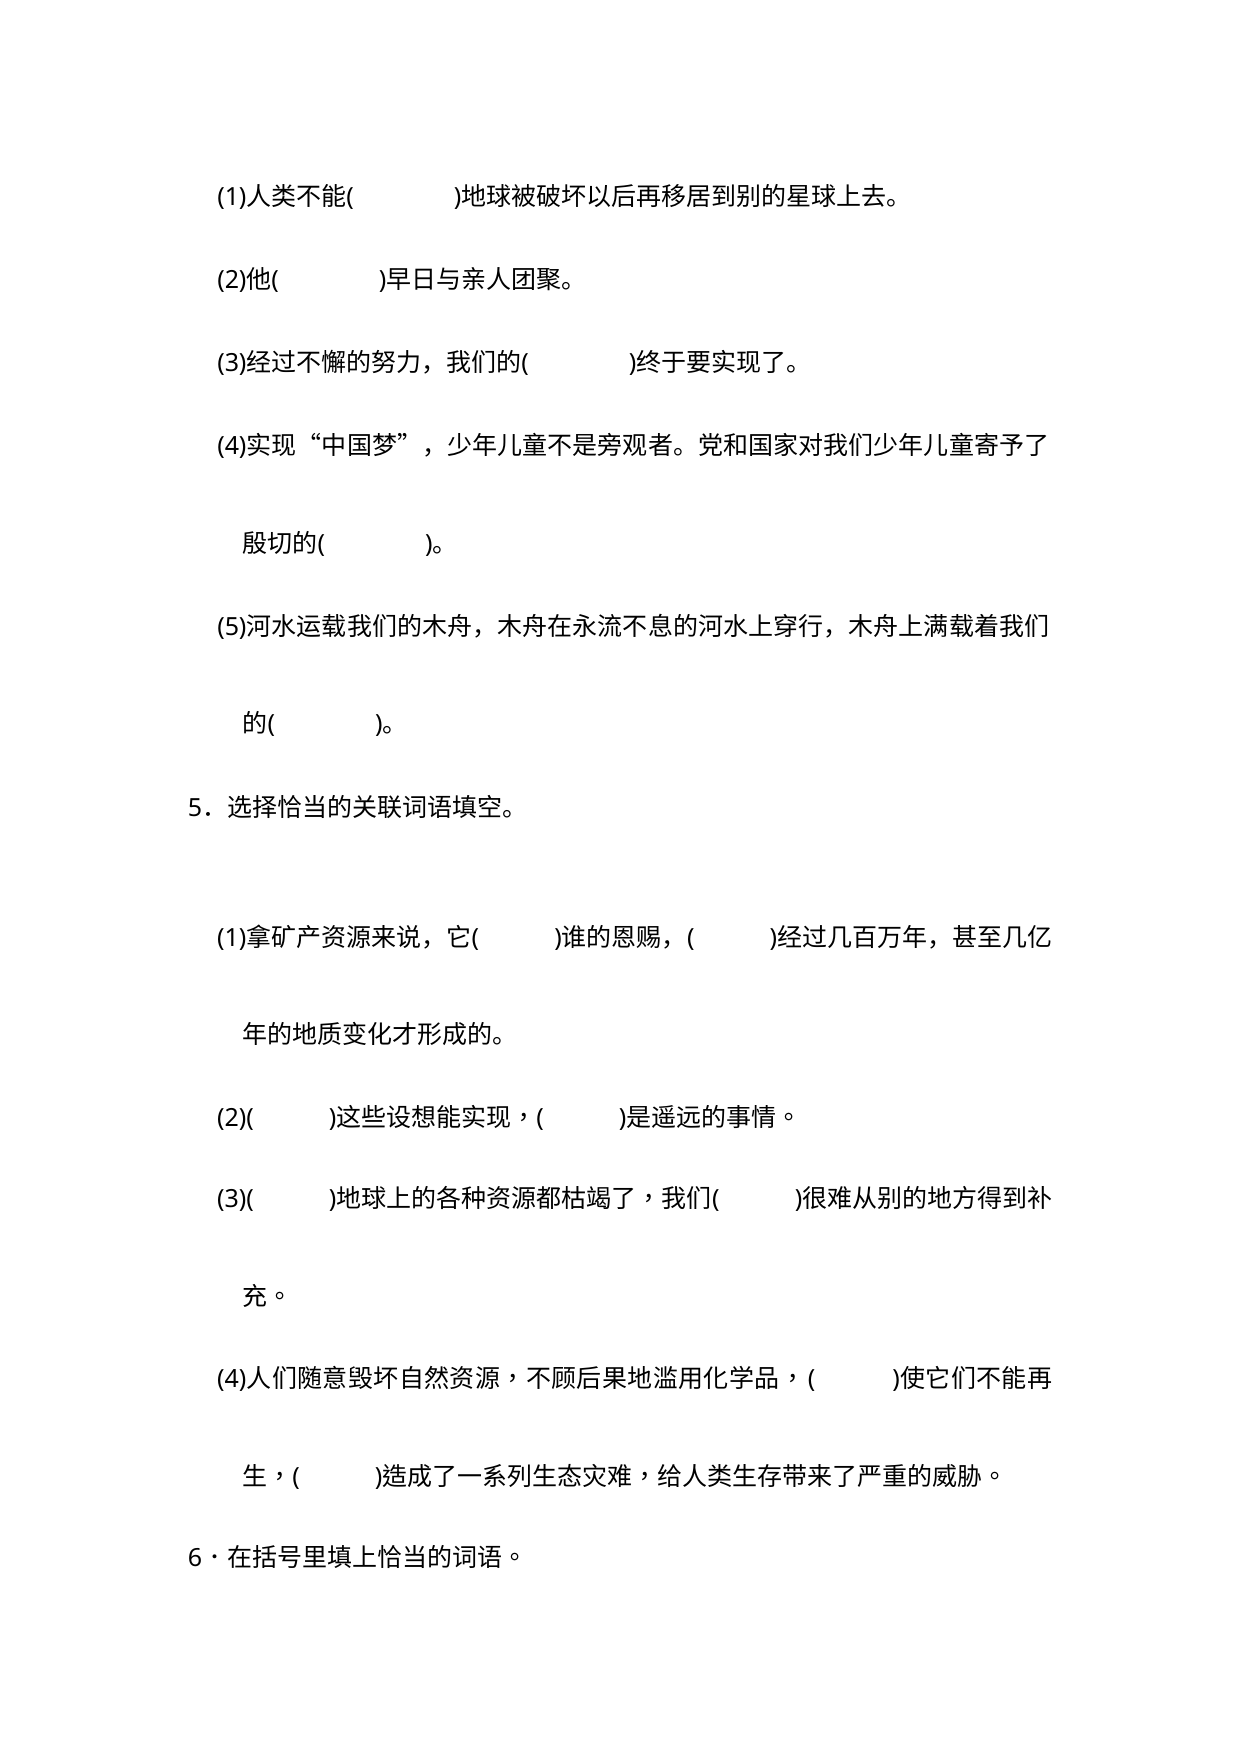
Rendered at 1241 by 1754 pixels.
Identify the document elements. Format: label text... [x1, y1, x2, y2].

text (1)拿矿产资源来说，它( )谁的恩赐，( )经过几百万年，甚至几亿年的地质变化才形成的。 [217, 903, 1053, 1066]
text (3)( )地球上的各种资源都枯竭了，我们( )很难从别的地方得到补充。 [217, 1166, 1053, 1328]
text (3)经过不懈的努力，我们的( )终于要实现了。 [217, 328, 1053, 393]
text (2)他( )早日与亲人团聚。 [217, 245, 1053, 310]
text (4)人们随意毁坏自然资源，不顾后果地滥用化学品，( )使它们不能再生，( )造成了一系列生态灾难，给人类生存带来了严重的威胁。 [217, 1345, 1053, 1508]
text 6．在括号里填上恰当的词语。 [188, 1525, 1053, 1590]
text (5)河水运载我们的木舟，木舟在永流不息的河水上穿行，木舟上满载着我们的( )。 [217, 592, 1053, 754]
text 5．选择恰当的关联词语填空。 [188, 773, 1053, 838]
text (1)人类不能( )地球被破坏以后再移居到别的星球上去。 [217, 162, 1053, 227]
text (2)( )这些设想能实现，( )是遥远的事情。 [217, 1084, 1053, 1149]
text (4)实现“中国梦”，少年儿童不是旁观者。党和国家对我们少年儿童寄予了殷切的( )。 [217, 411, 1053, 574]
